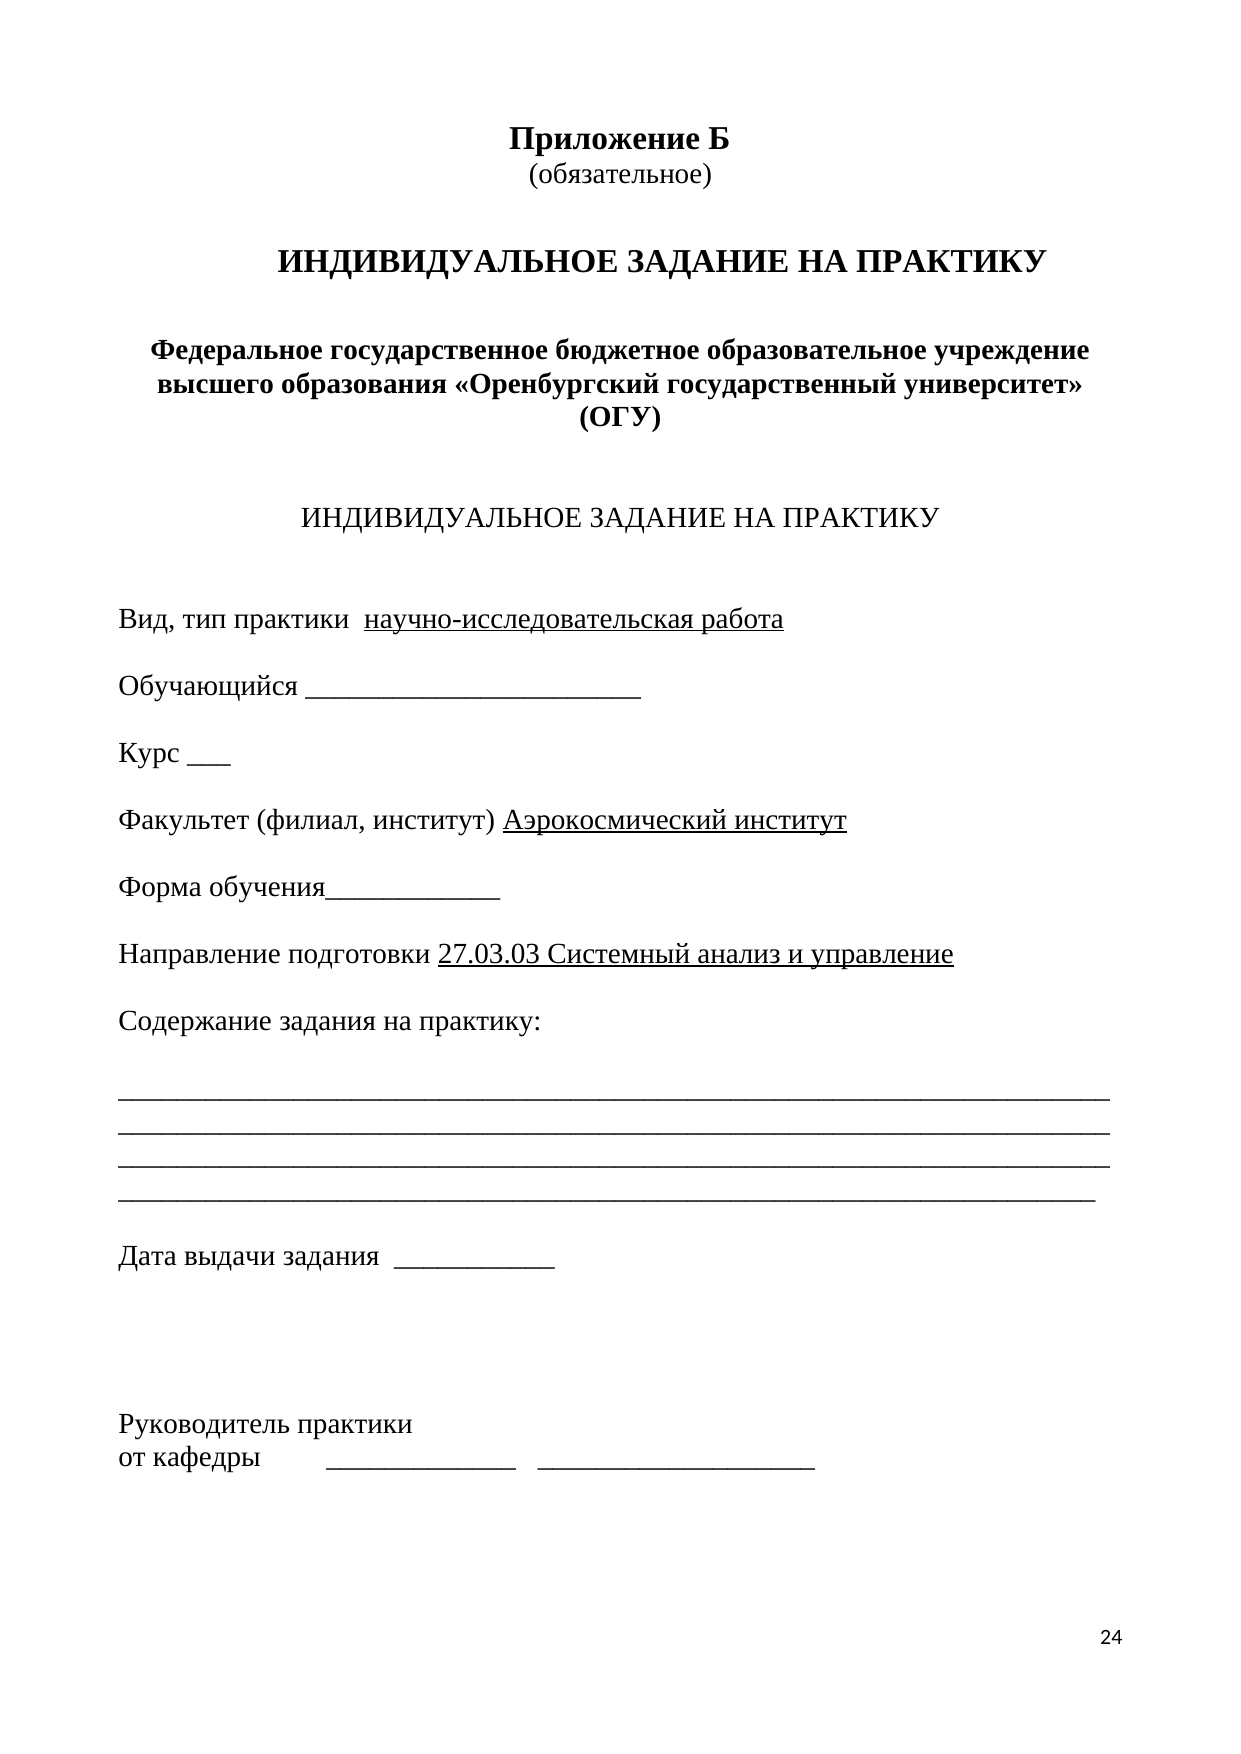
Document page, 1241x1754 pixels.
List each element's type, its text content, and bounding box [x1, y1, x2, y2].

text Содержание задания на практику: [118, 1003, 1122, 1037]
text Направление подготовки 27.03.03 Системный анализ и управление [118, 936, 1122, 970]
text Курс ___ [118, 735, 1122, 768]
text Форма обучения____________ [118, 869, 1122, 903]
subtitle Приложение Б [117, 118, 1122, 156]
text Дата выдачи задания ___________ [118, 1238, 1122, 1272]
text Руководитель практики от кафедры _____________ ___________________ [118, 1406, 1122, 1473]
text Обучающийся _______________________ [118, 668, 1122, 701]
text _______________________________________________________________________________________________________________________________________________________________________________________________________________________________________________________________________________ [118, 1070, 1122, 1204]
text ИНДИВИДУАЛЬНОЕ ЗАДАНИЕ НА ПРАКТИКУ [118, 500, 1122, 534]
text ИНДИВИДУАЛЬНОЕ ЗАДАНИЕ НА ПРАКТИКУ [118, 241, 1103, 279]
text Федеральное государственное бюджетное образовательное учреждение высшего образования «Оренбургский государственный университет» (ОГУ) [118, 332, 1122, 433]
text Факультет (филиал, институт) Аэрокосмический институт [118, 802, 1122, 836]
text (обязательное) [118, 156, 1122, 190]
text Вид, тип практики научно-исследовательская работа [118, 601, 1122, 634]
